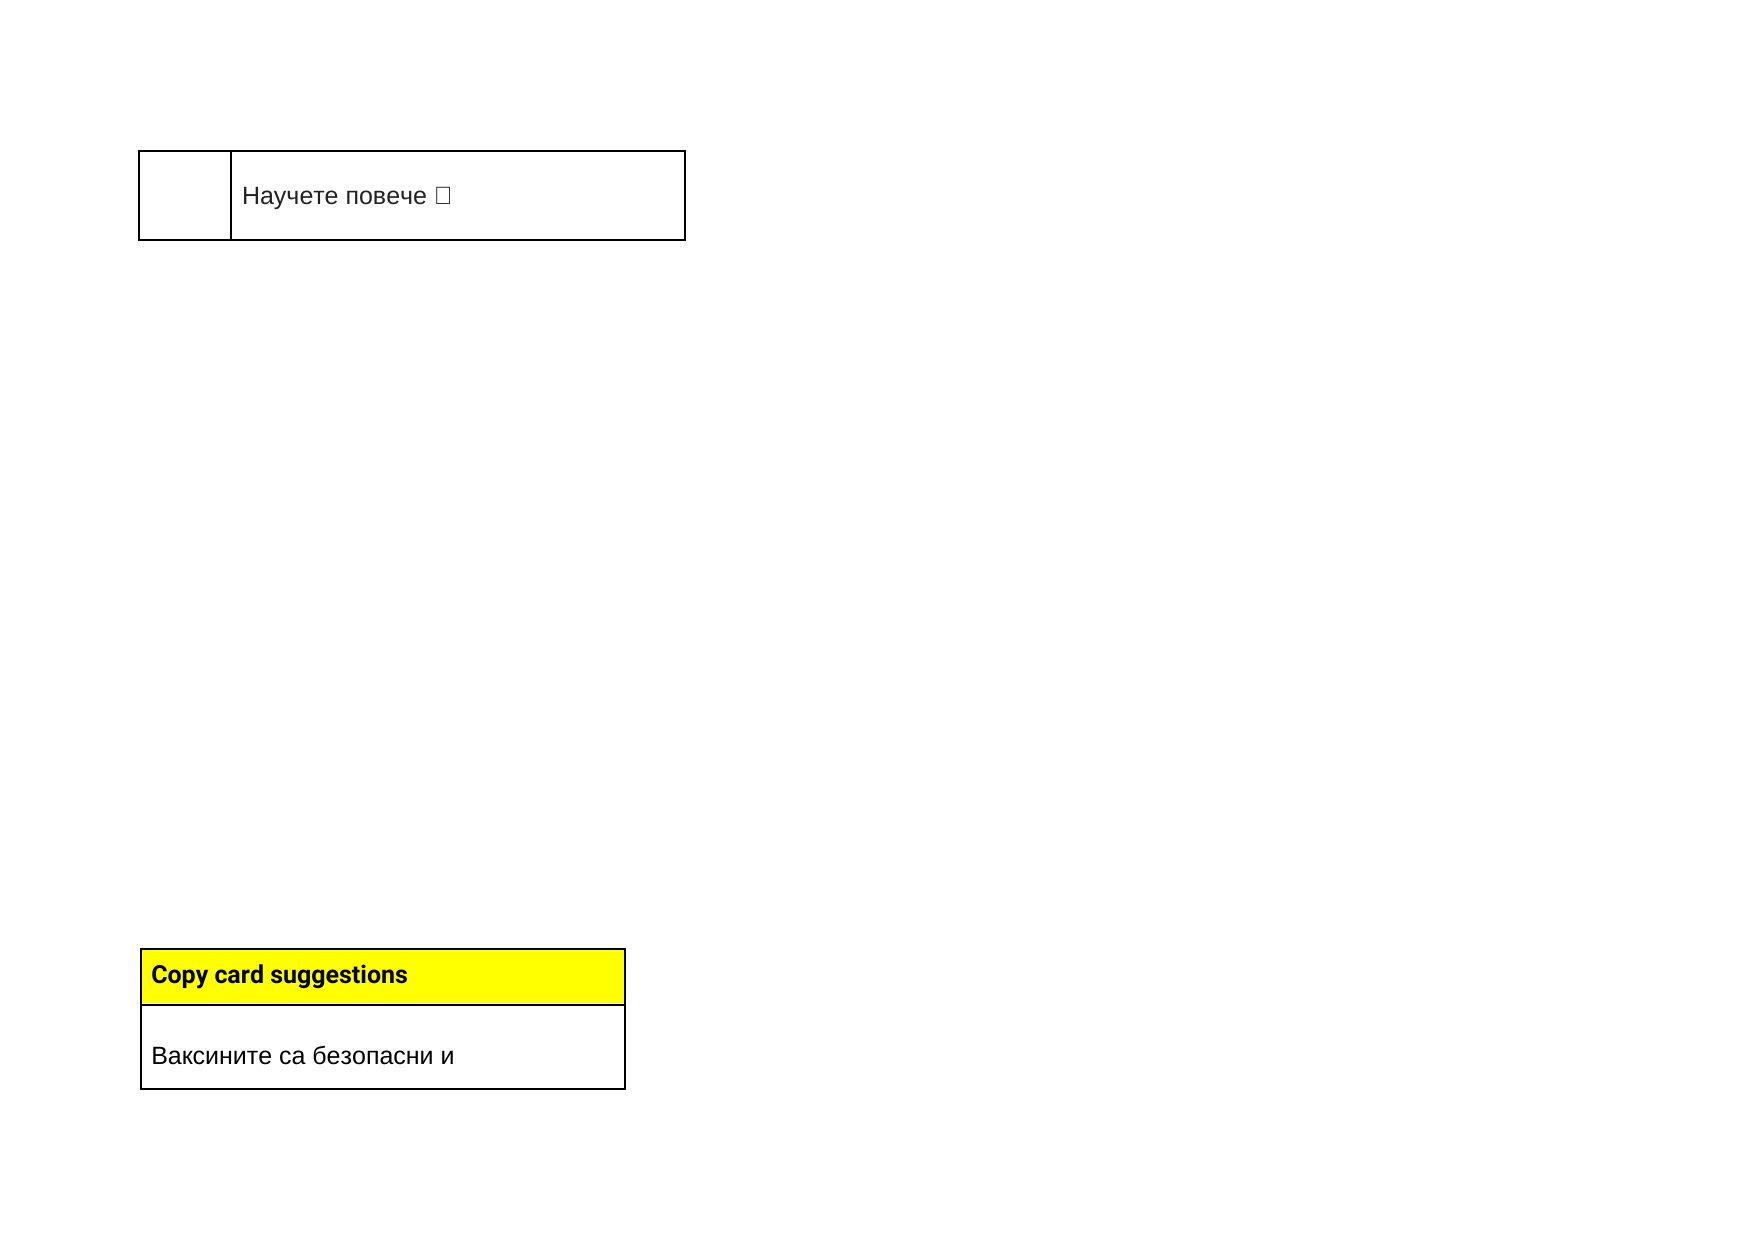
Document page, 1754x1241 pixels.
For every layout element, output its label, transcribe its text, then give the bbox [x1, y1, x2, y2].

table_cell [232, 152, 684, 239]
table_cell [142, 1006, 624, 1088]
table_header Copy card suggestions [142, 950, 624, 1003]
table_cell 3 [140, 152, 230, 239]
